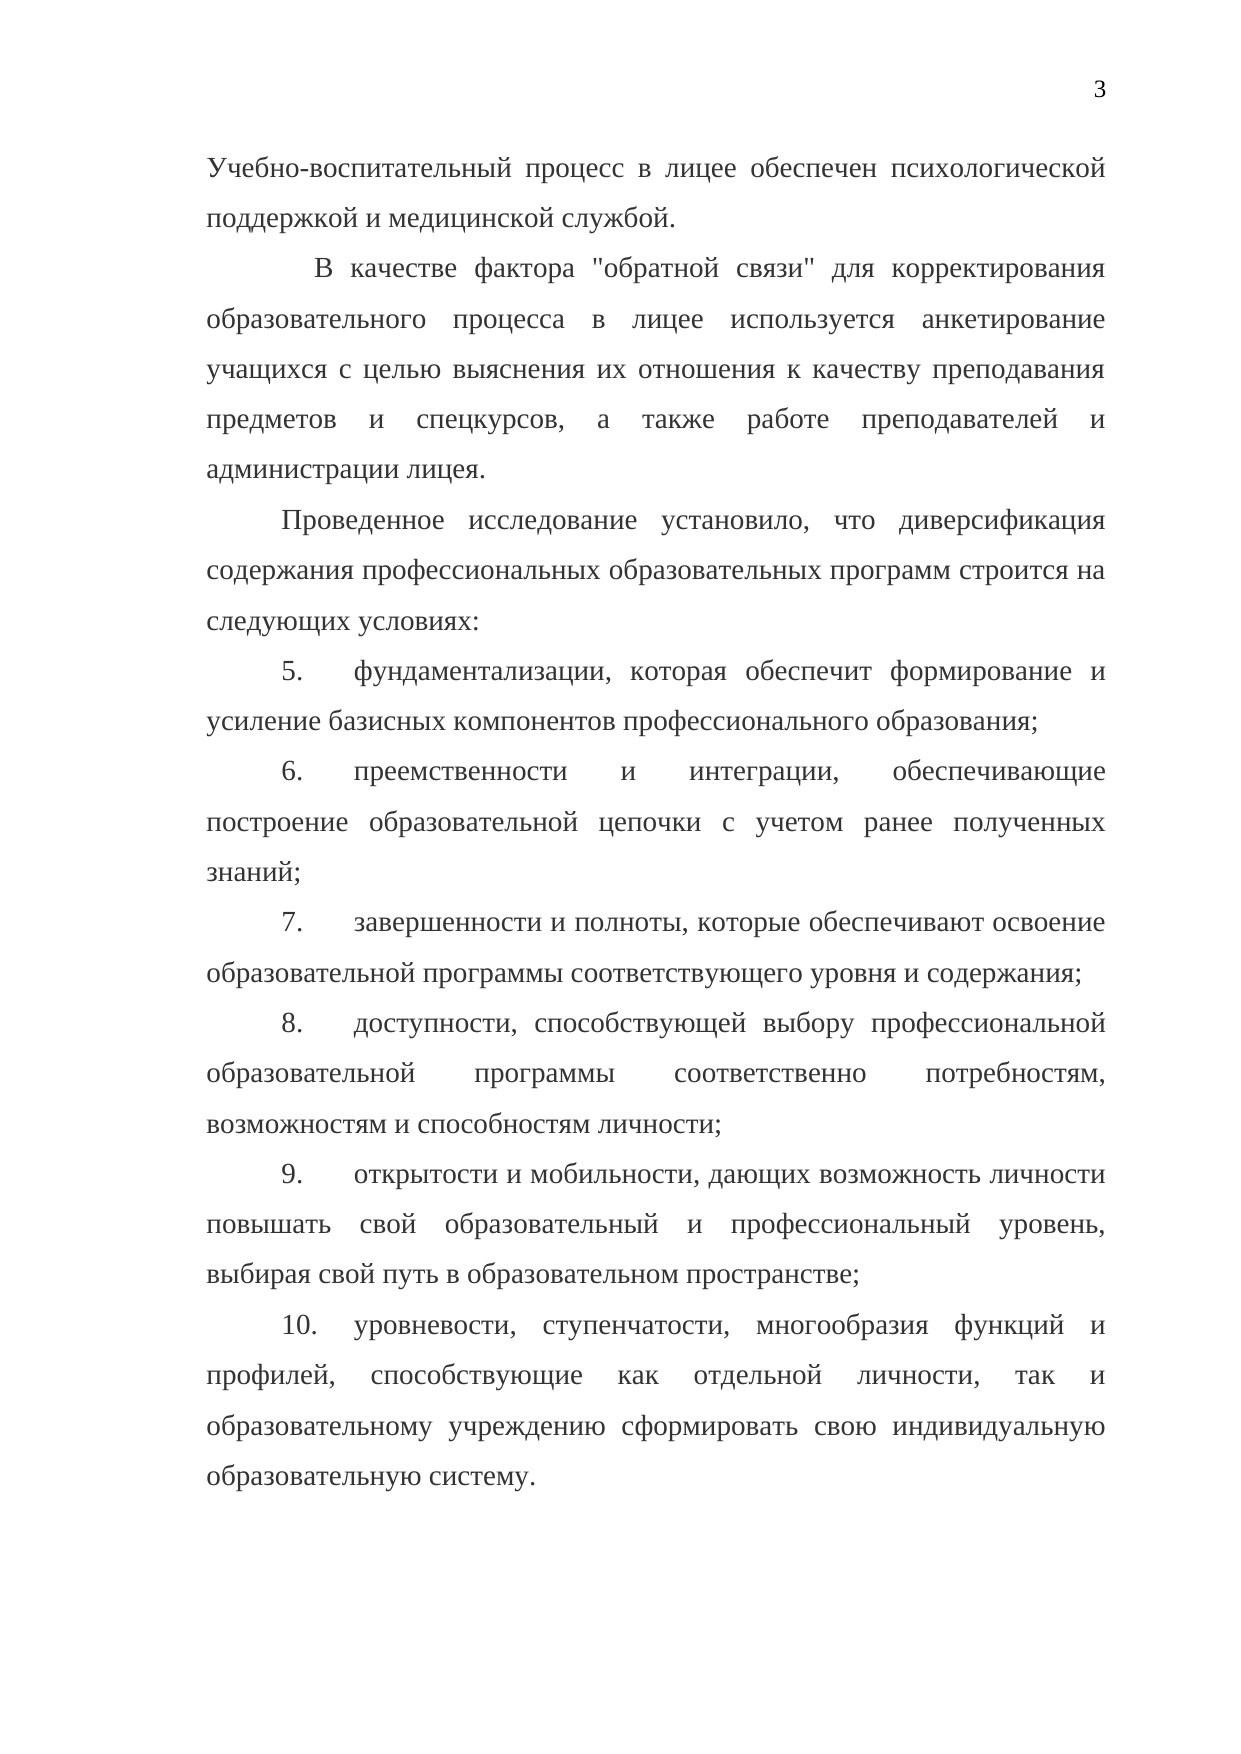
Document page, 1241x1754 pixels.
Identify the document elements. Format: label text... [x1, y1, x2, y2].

list преемственности и интеграции, обеспечивающие построение образовательной цепочки с учетом ранее полученных знаний; [206, 753, 1106, 888]
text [206, 150, 1106, 234]
list фундаментализации, которая обеспечит формирование и усиление базисных компонентов профессионального образования; [206, 653, 1106, 737]
text Проведенное исследование установило, что диверсификация содержания профессиональных образовательных программ строится на следующих условиях: [206, 502, 1106, 636]
list уровневости, ступенчатости, многообразия функций и профилей, способствующие как отдельной личности, так и образовательному учреждению сформировать свою индивидуальную образовательную систему. [206, 1307, 1106, 1491]
list завершенности и полноты, которые обеспечивают освоение образовательной программы соответствующего уровня и содержания; [206, 904, 1106, 988]
list открытости и мобильности, дающих возможность личности повышать свой образовательный и профессиональный уровень, выбирая свой путь в образовательном пространстве; [206, 1156, 1106, 1290]
list доступности, способствующей выбору профессиональной образовательной программы соответственно потребностям, возможностям и способностям личности; [206, 1005, 1106, 1139]
text В качестве фактора "обратной связи" для корректирования образовательного процесса в лицее используется анкетирование учащихся с целью выяснения их отношения к качеству преподавания предметов и спецкурсов, а также работе преподавателей и администрации лицея. [206, 250, 1106, 485]
